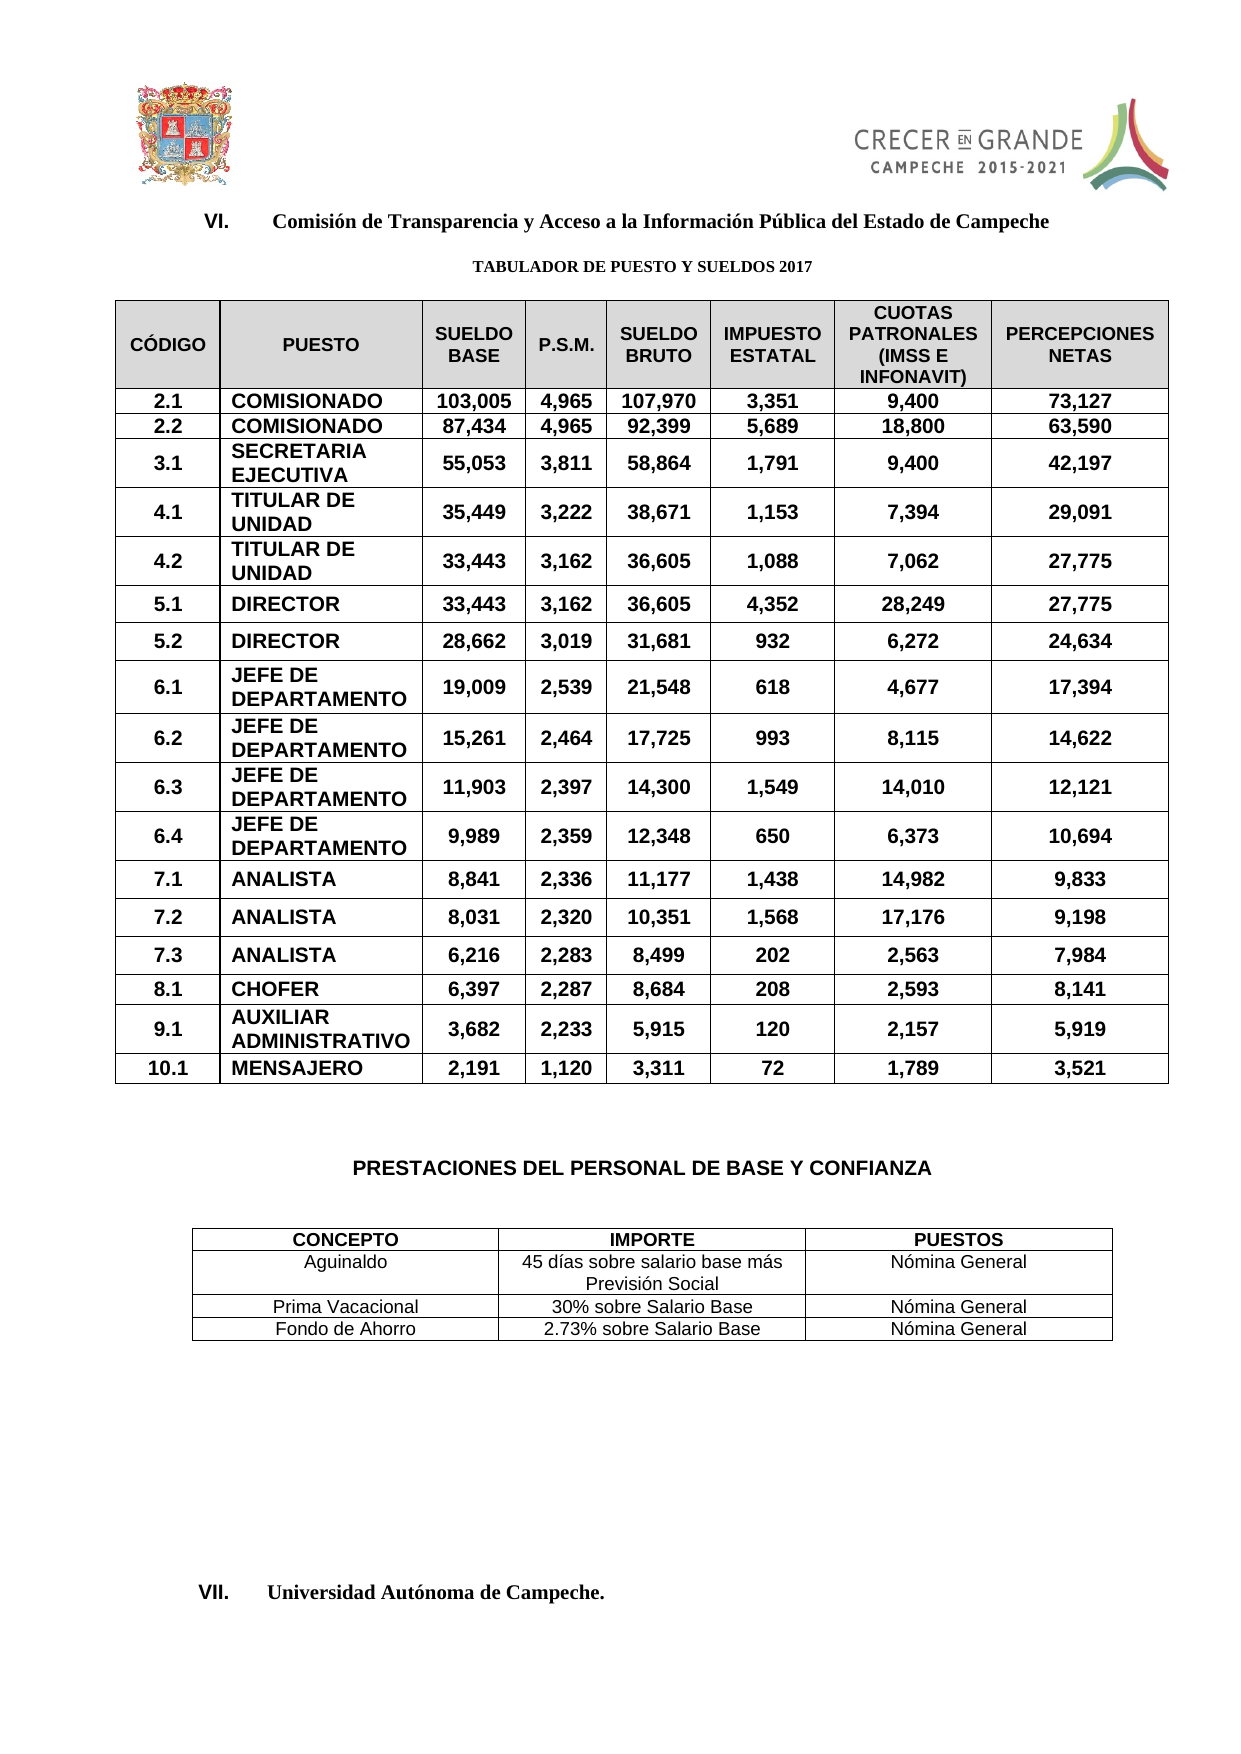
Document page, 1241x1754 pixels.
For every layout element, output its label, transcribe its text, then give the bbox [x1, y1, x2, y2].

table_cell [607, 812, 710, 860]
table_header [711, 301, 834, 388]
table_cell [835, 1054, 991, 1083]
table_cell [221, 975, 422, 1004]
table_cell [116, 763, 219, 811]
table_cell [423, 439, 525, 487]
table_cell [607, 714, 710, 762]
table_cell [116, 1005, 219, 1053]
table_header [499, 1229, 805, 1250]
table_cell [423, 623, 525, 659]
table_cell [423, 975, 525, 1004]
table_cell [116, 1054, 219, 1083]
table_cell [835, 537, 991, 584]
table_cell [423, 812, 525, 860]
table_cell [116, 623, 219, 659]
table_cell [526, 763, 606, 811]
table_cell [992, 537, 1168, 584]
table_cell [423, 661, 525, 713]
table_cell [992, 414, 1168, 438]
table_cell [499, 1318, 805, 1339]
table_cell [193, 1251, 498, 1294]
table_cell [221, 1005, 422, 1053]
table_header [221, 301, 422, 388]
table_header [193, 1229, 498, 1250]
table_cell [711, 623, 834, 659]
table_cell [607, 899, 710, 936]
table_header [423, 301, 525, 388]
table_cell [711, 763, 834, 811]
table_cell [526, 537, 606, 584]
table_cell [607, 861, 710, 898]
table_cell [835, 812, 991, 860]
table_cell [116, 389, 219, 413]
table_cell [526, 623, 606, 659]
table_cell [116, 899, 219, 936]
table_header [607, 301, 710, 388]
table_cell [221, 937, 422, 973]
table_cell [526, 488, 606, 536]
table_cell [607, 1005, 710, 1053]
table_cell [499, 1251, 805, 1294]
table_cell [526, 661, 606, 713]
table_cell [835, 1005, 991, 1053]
list Comisión de Transparencia y Acceso a la Información Pública del Estado de Campeche [229, 209, 1093, 233]
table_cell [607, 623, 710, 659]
text PRESTACIONES DEL PERSONAL DE BASE Y CONFIANZA [192, 1156, 1093, 1180]
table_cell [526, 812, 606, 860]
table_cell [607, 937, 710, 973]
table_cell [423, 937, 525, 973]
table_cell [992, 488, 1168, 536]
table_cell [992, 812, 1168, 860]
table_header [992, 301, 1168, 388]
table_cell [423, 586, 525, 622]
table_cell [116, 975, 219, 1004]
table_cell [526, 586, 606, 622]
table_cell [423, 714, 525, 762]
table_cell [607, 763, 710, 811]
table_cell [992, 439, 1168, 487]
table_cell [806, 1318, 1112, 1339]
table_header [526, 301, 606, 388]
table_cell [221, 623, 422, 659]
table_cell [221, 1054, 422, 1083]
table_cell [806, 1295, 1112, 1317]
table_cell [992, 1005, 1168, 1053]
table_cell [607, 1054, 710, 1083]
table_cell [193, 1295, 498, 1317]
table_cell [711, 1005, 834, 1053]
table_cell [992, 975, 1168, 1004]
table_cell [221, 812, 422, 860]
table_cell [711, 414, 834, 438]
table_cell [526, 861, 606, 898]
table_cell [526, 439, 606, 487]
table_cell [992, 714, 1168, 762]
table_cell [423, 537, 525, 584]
list Universidad Autónoma de Campeche. [229, 1580, 1093, 1604]
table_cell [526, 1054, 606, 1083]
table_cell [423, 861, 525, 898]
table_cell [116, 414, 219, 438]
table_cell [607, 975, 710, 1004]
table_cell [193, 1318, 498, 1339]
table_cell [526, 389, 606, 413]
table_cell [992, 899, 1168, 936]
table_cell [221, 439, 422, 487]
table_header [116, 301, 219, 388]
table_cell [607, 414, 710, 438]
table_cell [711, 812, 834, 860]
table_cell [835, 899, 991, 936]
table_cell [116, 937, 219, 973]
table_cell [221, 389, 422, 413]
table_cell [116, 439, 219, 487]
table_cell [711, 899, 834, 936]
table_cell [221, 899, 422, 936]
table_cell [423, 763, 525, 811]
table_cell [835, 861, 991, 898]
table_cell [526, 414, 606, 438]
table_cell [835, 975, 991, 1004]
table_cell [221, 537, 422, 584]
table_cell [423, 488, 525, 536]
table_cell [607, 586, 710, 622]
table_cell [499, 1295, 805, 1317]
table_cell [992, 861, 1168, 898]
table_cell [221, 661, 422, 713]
text TABULADOR DE PUESTO Y SUELDOS 2017 [192, 257, 1093, 276]
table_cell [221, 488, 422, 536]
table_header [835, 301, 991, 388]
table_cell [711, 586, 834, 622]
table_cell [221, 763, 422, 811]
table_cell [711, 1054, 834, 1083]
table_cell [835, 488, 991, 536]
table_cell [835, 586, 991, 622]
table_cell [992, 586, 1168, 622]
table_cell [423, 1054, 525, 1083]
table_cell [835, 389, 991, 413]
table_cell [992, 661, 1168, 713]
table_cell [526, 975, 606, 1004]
picture [135, 82, 233, 186]
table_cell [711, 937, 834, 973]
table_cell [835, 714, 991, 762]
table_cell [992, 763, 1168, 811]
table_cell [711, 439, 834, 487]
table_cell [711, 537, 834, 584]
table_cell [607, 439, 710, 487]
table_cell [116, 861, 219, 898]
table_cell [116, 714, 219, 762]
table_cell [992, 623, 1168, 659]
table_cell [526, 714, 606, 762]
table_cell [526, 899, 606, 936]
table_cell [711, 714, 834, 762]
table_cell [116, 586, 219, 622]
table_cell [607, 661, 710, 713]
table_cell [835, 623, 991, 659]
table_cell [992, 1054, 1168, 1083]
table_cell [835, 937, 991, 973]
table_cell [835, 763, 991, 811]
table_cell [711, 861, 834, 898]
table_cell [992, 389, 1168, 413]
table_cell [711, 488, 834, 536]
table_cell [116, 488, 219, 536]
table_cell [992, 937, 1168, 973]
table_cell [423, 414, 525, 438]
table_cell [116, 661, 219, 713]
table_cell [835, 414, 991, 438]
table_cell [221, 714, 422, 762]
picture [849, 92, 1174, 195]
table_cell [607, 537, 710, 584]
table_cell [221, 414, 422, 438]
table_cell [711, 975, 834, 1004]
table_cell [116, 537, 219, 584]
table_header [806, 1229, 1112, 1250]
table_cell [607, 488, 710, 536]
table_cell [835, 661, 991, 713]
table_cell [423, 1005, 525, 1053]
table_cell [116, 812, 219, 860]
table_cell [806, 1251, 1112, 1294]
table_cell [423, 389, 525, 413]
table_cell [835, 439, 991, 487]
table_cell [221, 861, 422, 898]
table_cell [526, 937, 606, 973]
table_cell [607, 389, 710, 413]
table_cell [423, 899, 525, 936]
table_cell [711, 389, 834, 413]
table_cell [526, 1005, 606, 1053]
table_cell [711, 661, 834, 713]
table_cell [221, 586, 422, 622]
